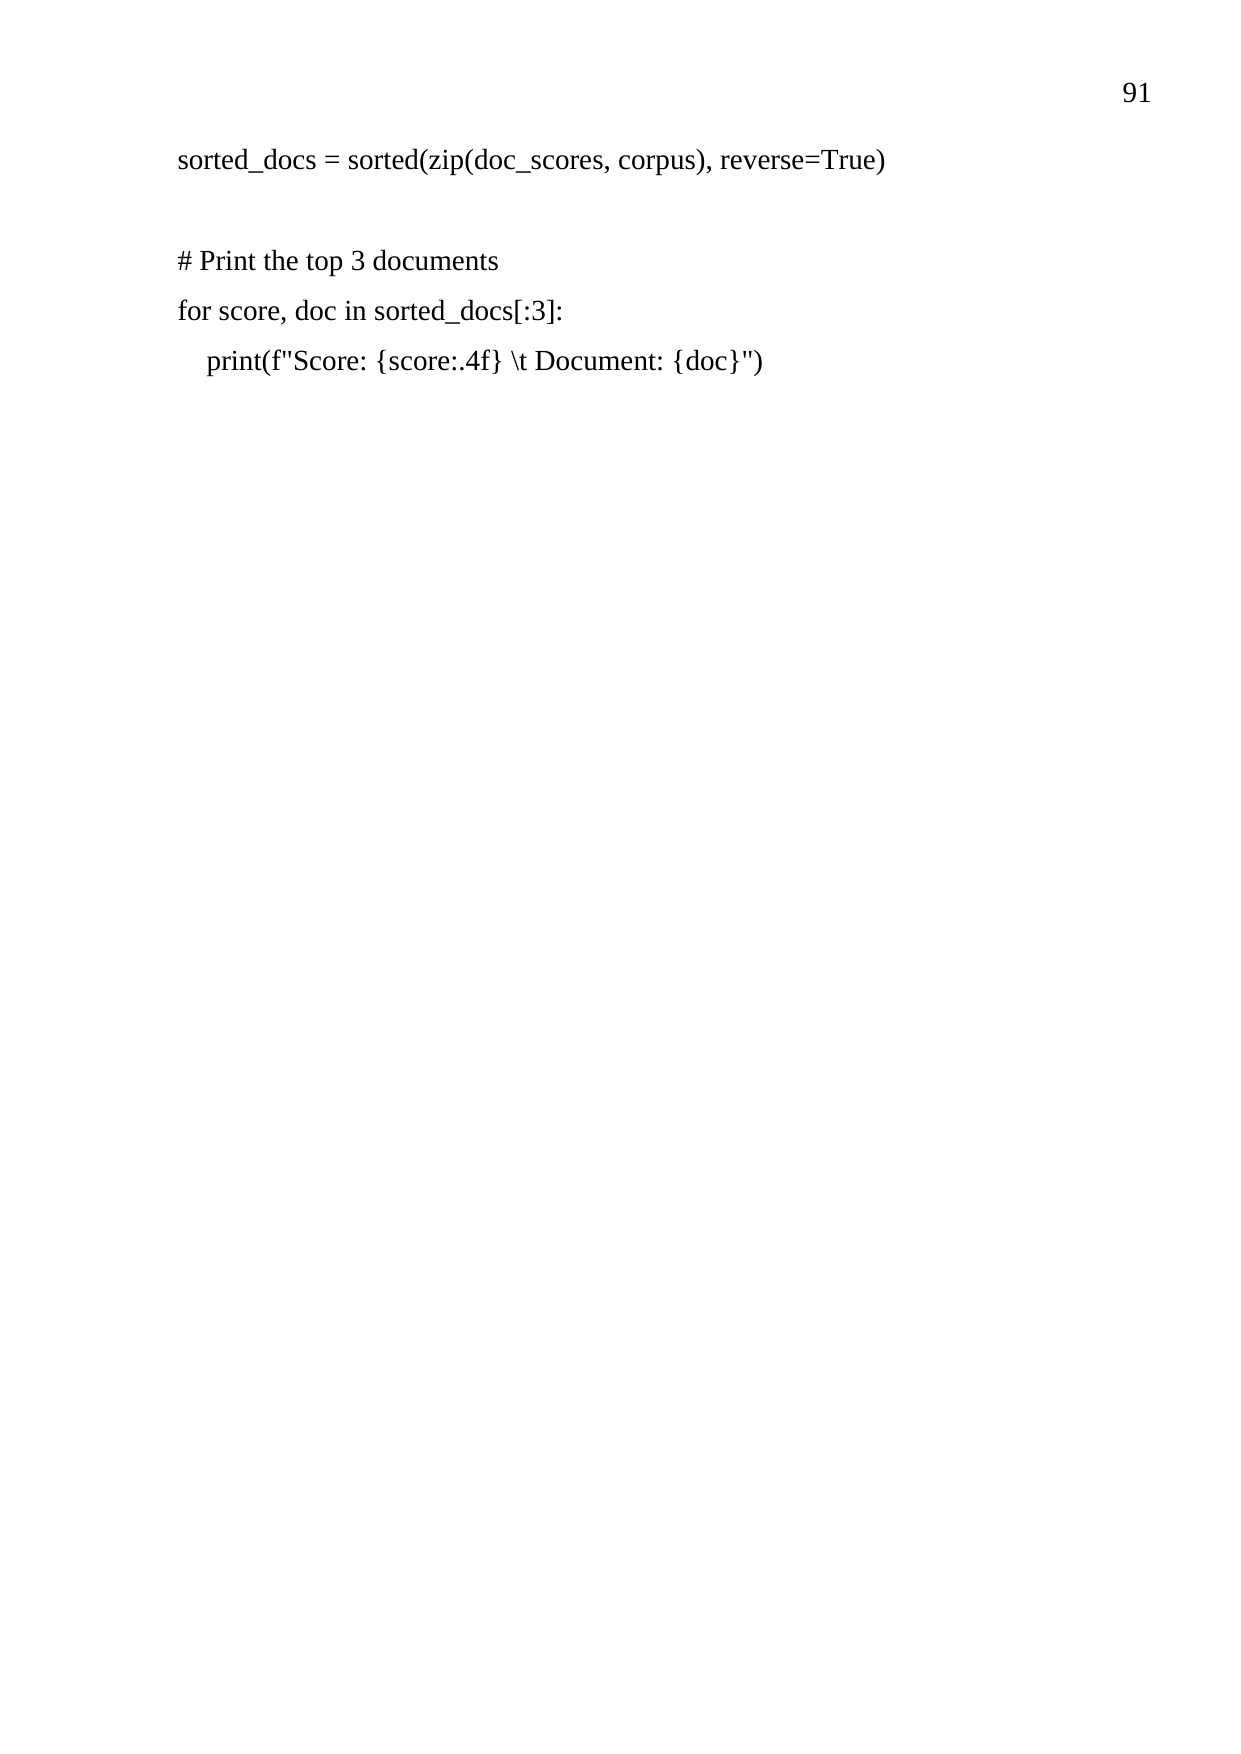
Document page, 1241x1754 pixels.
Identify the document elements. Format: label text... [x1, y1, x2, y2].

text # Print the top 3 documents [177, 243, 1152, 276]
text print(f"Score: {score:.4f} \t Document: {doc}") [177, 343, 1152, 377]
text sorted_docs = sorted(zip(doc_scores, corpus), reverse=True) [177, 142, 1152, 176]
text for score, doc in sorted_docs[:3]: [177, 293, 1152, 327]
